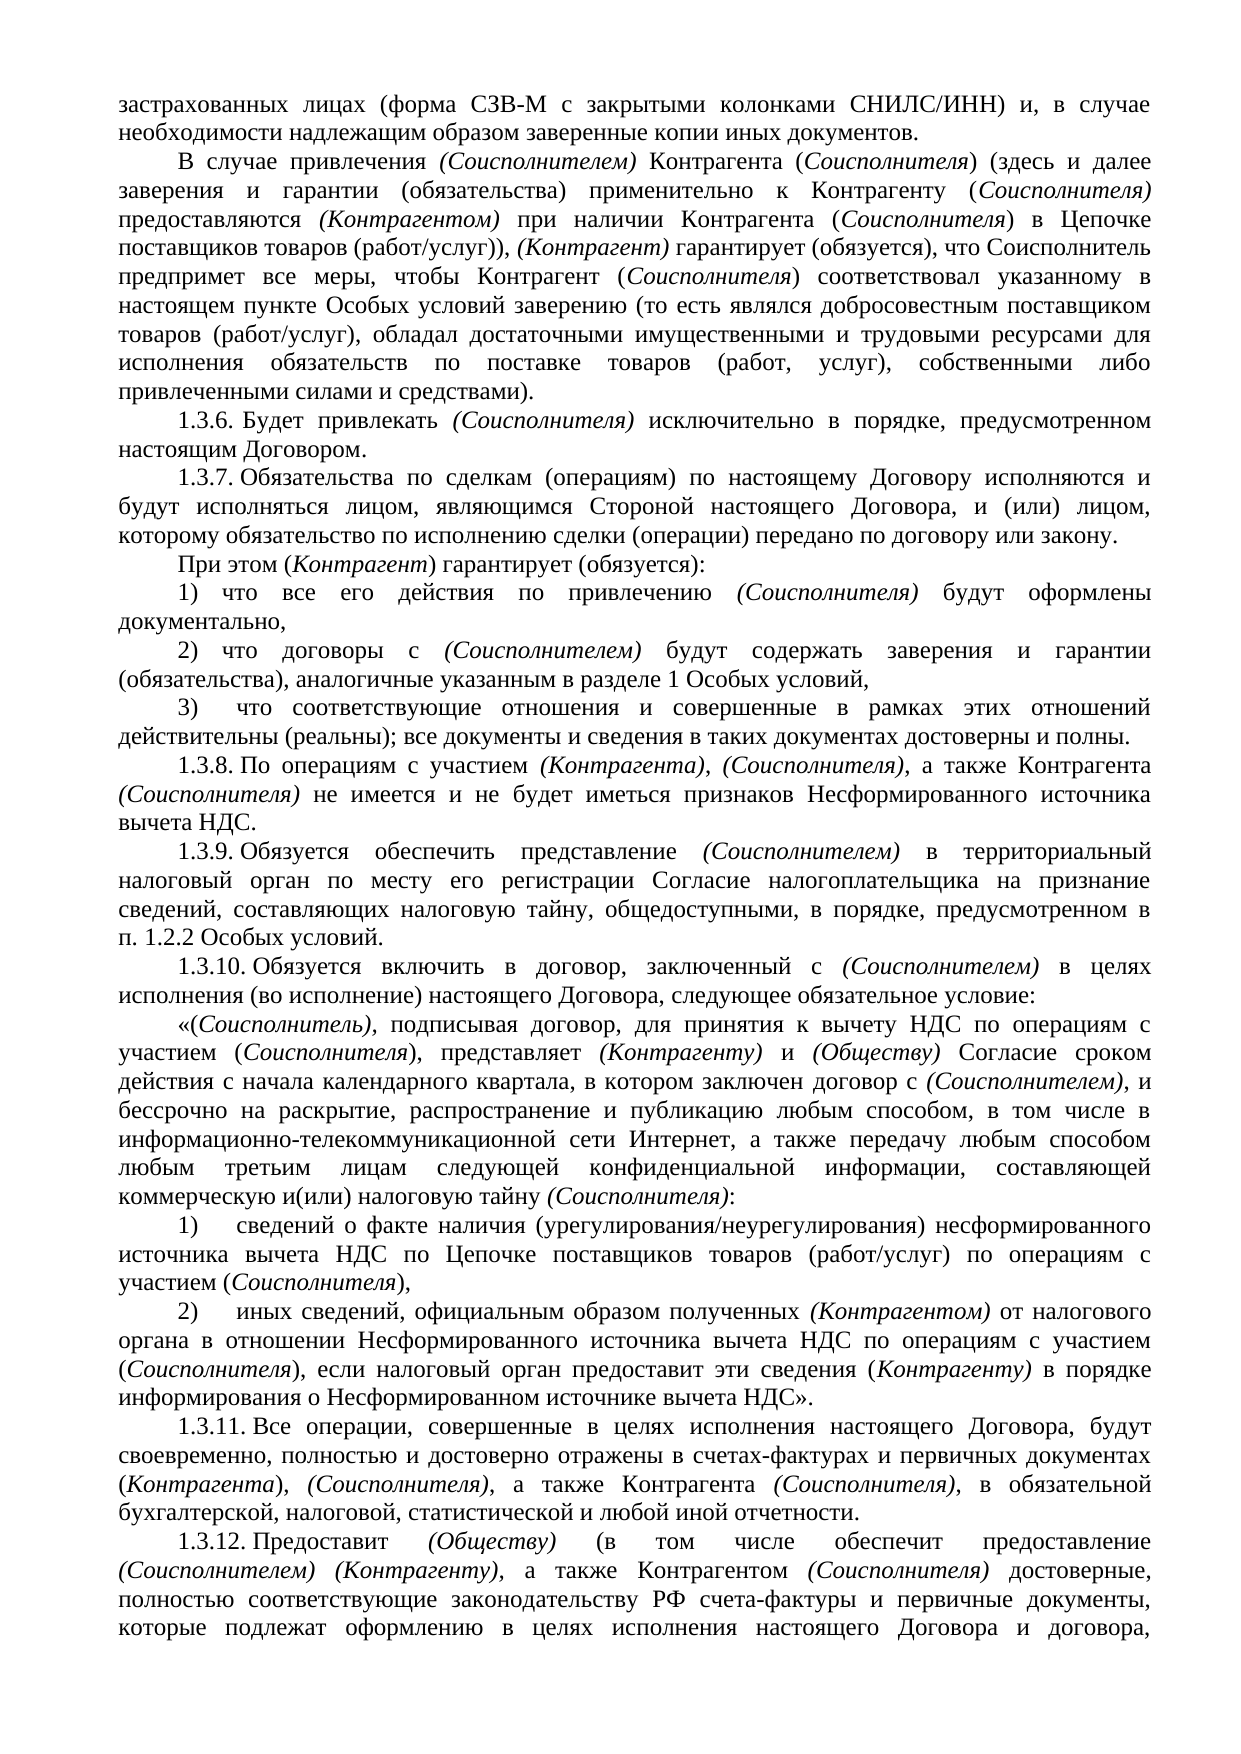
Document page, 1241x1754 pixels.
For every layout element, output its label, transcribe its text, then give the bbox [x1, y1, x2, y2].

list что соответствующие отношения и совершенные в рамках этих отношений действительны (реальны); все документы и сведения в таких документах достоверны и полны. [118, 692, 1152, 750]
text 1.3.8. По операциям с участием (Контрагента), (Соисполнителя), а также Контрагента (Соисполнителя) не имеется и не будет иметься признаков Несформированного источника вычета НДС. [118, 750, 1152, 836]
text При этом (Контрагент) гарантирует (обязуется): [118, 549, 1152, 577]
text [118, 89, 1152, 146]
text 1.3.10. Обязуется включить в договор, заключенный с (Соисполнителем) в целях исполнения (во исполнение) настоящего Договора, следующее обязательное условие: [118, 951, 1152, 1009]
text 1.3.7. Обязательства по сделкам (операциям) по настоящему Договору исполняются и будут исполняться лицом, являющимся Стороной настоящего Договора, и (или) лицом, которому обязательство по исполнению сделки (операции) передано по договору или закону. [118, 462, 1152, 549]
text «(Соисполнитель), подписывая договор, для принятия к вычету НДС по операциям с участием (Соисполнителя), представляет (Контрагенту) и (Обществу) Согласие сроком действия с начала календарного квартала, в котором заключен договор с (Соисполнителем), и бессрочно на раскрытие, распространение и публикацию любым способом, в том числе в информационно-телекоммуникационной сети Интернет, а также передачу любым способом любым третьим лицам следующей конфиденциальной информации, составляющей коммерческую и(или) налоговую тайну (Соисполнителя): [118, 1009, 1152, 1210]
text 1.3.6. Будет привлекать (Соисполнителя) исключительно в порядке, предусмотренном настоящим Договором. [118, 405, 1152, 462]
text В случае привлечения (Соисполнителем) Контрагента (Соисполнителя) (здесь и далее заверения и гарантии (обязательства) применительно к Контрагенту (Соисполнителя) предоставляются (Контрагентом) при наличии Контрагента (Соисполнителя) в Цепочке поставщиков товаров (работ/услуг)), (Контрагент) гарантирует (обязуется), что Соисполнитель предпримет все меры, чтобы Контрагент (Соисполнителя) соответствовал указанному в настоящем пункте Особых условий заверению (то есть являлся добросовестным поставщиком товаров (работ/услуг), обладал достаточными имущественными и трудовыми ресурсами для исполнения обязательств по поставке товаров (работ, услуг), собственными либо привлеченными силами и средствами). [118, 146, 1152, 405]
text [118, 1526, 1152, 1641]
text 1.3.9. Обязуется обеспечить представление (Соисполнителем) в территориальный налоговый орган по месту его регистрации Согласие налогоплательщика на признание сведений, составляющих налоговую тайну, общедоступными, в порядке, предусмотренном в п. 1.2.2 Особых условий. [118, 836, 1152, 951]
list сведений о факте наличия (урегулирования/неурегулирования) несформированного источника вычета НДС по Цепочке поставщиков товаров (работ/услуг) по операциям с участием (Соисполнителя), [118, 1210, 1152, 1296]
list иных сведений, официальным образом полученных (Контрагентом) от налогового органа в отношении Несформированного источника вычета НДС по операциям с участием (Соисполнителя), если налоговый орган предоставит эти сведения (Контрагенту) в порядке информирования о Несформированном источнике вычета НДС». [118, 1296, 1152, 1411]
list что договоры с (Соисполнителем) будут содержать заверения и гарантии (обязательства), аналогичные указанным в разделе 1 Особых условий, [118, 635, 1152, 692]
list что все его действия по привлечению (Соисполнителя) будут оформлены документально, [118, 577, 1152, 635]
text 1.3.11. Все операции, совершенные в целях исполнения настоящего Договора, будут своевременно, полностью и достоверно отражены в счетах-фактурах и первичных документах (Контрагента), (Соисполнителя), а также Контрагента (Соисполнителя), в обязательной бухгалтерской, налоговой, статистической и любой иной отчетности. [118, 1411, 1152, 1526]
